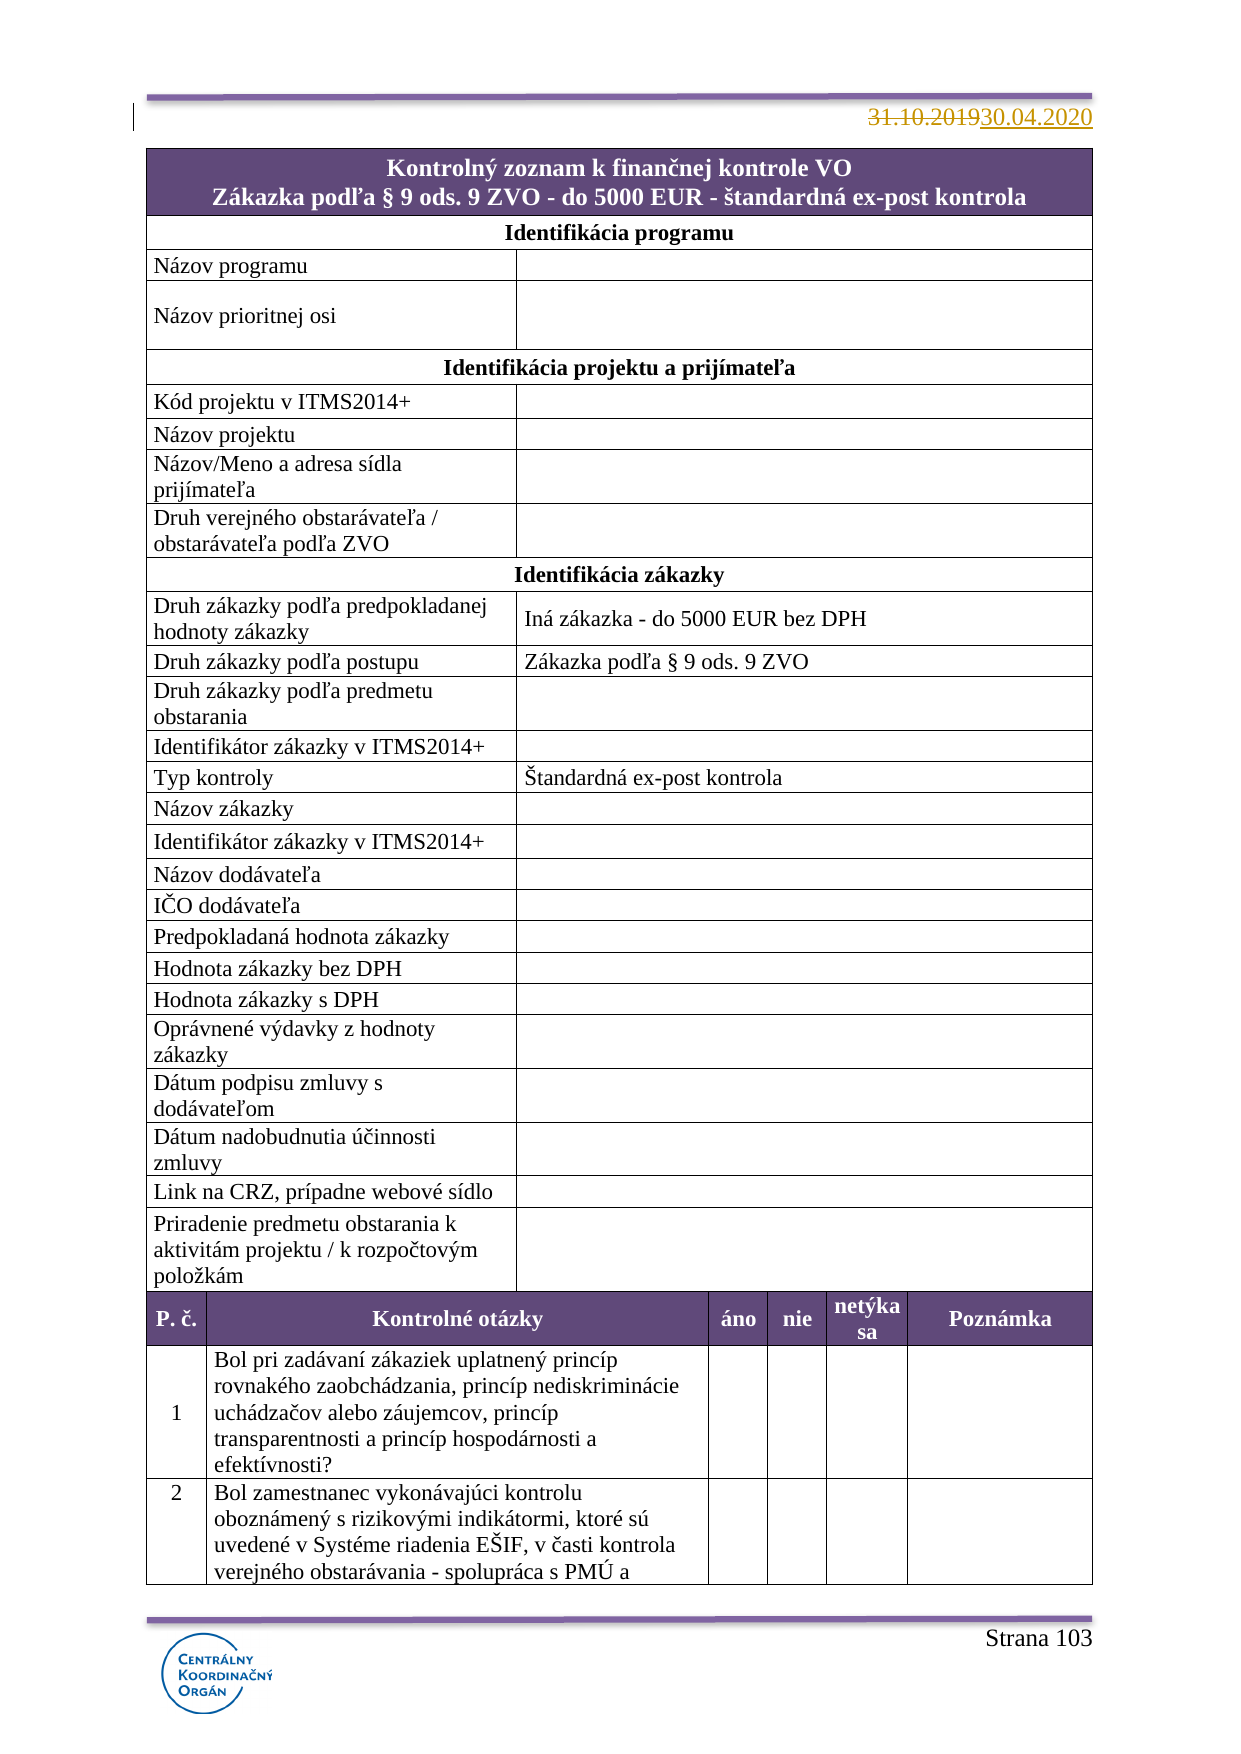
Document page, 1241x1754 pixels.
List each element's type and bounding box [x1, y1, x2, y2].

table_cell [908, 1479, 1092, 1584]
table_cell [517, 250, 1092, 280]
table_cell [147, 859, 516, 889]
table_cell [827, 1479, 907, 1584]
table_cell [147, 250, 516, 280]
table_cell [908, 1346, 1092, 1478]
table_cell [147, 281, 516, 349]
picture [159, 1631, 272, 1713]
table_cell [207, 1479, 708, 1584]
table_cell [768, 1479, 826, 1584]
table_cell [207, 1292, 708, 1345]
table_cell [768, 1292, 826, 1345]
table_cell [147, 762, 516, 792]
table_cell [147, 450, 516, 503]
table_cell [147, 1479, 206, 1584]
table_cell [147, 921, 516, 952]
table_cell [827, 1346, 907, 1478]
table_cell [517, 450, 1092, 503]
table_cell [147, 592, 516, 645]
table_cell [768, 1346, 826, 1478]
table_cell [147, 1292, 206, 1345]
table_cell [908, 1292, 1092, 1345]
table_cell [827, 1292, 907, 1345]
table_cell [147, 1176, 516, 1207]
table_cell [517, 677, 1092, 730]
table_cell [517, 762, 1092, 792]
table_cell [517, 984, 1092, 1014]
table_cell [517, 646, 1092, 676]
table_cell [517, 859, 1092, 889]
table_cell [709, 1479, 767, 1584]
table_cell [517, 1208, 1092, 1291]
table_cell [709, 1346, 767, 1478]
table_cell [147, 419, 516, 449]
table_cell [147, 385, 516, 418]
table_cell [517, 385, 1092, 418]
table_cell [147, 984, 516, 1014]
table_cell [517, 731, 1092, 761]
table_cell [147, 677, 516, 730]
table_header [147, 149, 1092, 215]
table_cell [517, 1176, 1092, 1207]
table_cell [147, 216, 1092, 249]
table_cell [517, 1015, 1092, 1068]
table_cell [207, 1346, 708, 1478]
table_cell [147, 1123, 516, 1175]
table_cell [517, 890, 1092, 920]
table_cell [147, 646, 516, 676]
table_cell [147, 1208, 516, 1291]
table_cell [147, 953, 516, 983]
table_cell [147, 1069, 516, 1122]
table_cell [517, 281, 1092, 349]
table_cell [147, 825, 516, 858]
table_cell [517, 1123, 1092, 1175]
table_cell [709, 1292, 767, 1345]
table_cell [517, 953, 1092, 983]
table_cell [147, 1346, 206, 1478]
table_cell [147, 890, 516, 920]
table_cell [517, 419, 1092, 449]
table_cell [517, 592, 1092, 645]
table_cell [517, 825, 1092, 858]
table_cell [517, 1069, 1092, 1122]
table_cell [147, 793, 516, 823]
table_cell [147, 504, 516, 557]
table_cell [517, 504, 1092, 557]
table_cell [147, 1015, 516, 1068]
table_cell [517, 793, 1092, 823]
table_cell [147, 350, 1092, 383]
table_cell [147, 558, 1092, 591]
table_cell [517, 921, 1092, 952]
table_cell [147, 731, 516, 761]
